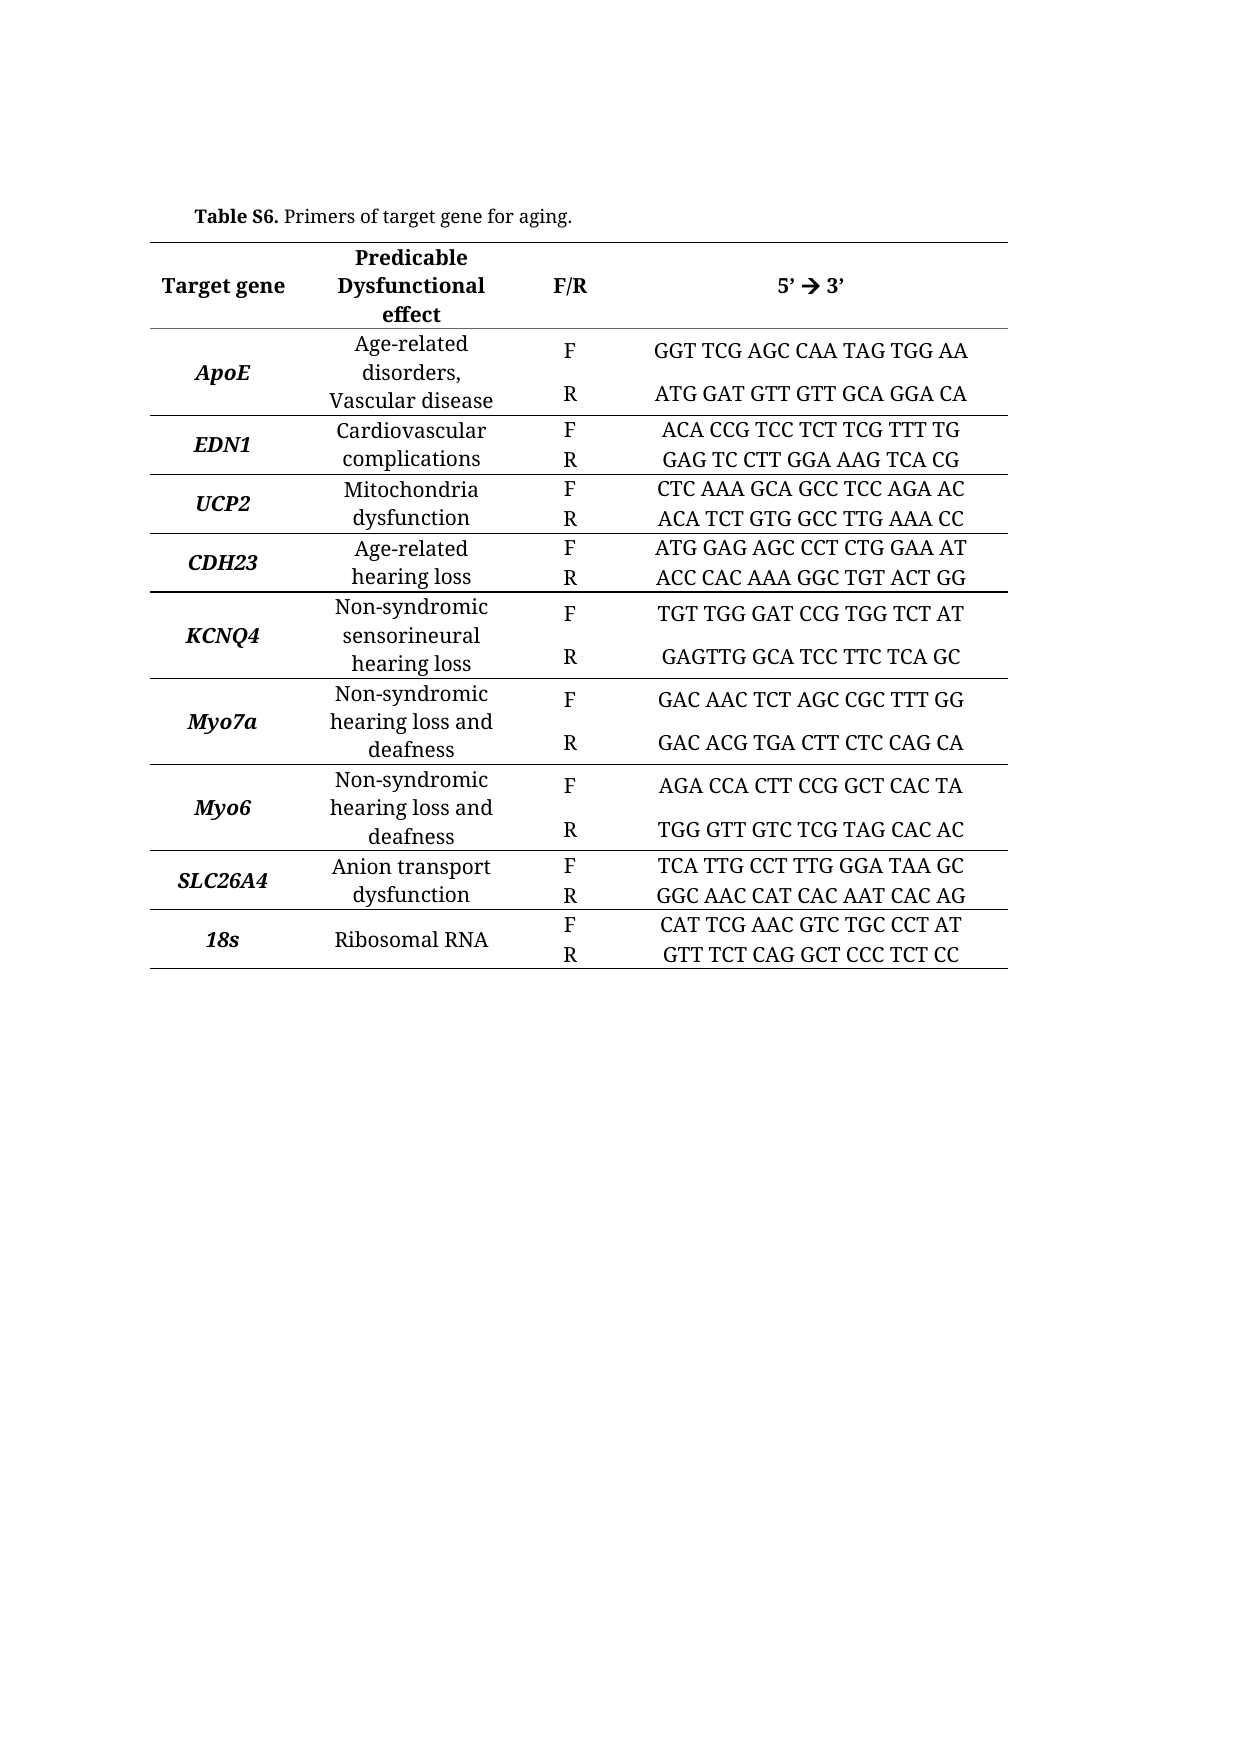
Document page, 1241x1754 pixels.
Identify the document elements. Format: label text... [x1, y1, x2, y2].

table_cell GAC AAC TCT AGC CGC TTT GG [614, 679, 1007, 720]
table_cell R [526, 562, 614, 591]
table_cell EDN1 [150, 416, 297, 473]
table_cell ACA CCG TCC TCT TCG TTT TG [614, 416, 1007, 444]
table_cell Mitochondria dysfunction [297, 475, 526, 532]
table_cell F [526, 851, 614, 880]
table_cell Age-related disorders, Vascular disease [297, 329, 526, 414]
table_cell TCA TTG CCT TTG GGA TAA GC [614, 851, 1007, 880]
table_cell ATG GAT GTT GTT GCA GGA CA [614, 371, 1007, 414]
table_cell F [526, 679, 614, 720]
table_cell CDH23 [150, 534, 297, 591]
table_cell SLC26A4 [150, 851, 297, 909]
table_cell R [526, 939, 614, 968]
table_cell R [526, 371, 614, 414]
table_cell F [526, 910, 614, 939]
table_cell F [526, 534, 614, 562]
table_cell Ribosomal RNA [297, 910, 526, 968]
table_cell F [526, 329, 614, 371]
table_cell R [526, 880, 614, 909]
table_cell R [526, 807, 614, 850]
table_cell R [526, 503, 614, 532]
table_cell KCNQ4 [150, 593, 297, 678]
table_cell Cardiovascular complications [297, 416, 526, 473]
table_cell UCP2 [150, 475, 297, 532]
table_cell Myo7a [150, 679, 297, 764]
table_cell GAC ACG TGA CTT CTC CAG CA [614, 720, 1007, 764]
table_cell F [526, 416, 614, 444]
table_header F/R [526, 243, 614, 328]
table_cell F [526, 765, 614, 807]
table_header Predicable Dysfunctional effect [297, 243, 526, 328]
table_cell CTC AAA GCA GCC TCC AGA AC [614, 475, 1007, 503]
table_cell TGG GTT GTC TCG TAG CAC AC [614, 807, 1007, 850]
table_cell TGT TGG GAT CCG TGG TCT AT [614, 593, 1007, 634]
table_cell R [526, 720, 614, 764]
table_cell Non-syndromic hearing loss and deafness [297, 679, 526, 764]
table_cell R [526, 634, 614, 678]
text Table S6. Primers of target gene for aging. [194, 202, 1046, 229]
table_cell Age-related hearing loss [297, 534, 526, 591]
table_cell Myo6 [150, 765, 297, 850]
table_cell 18s [150, 910, 297, 968]
table_cell F [526, 475, 614, 503]
table_cell ACC CAC AAA GGC TGT ACT GG [614, 562, 1007, 591]
table_cell ACA TCT GTG GCC TTG AAA CC [614, 503, 1007, 532]
table_cell GGT TCG AGC CAA TAG TGG AA [614, 329, 1007, 371]
table_cell GGC AAC CAT CAC AAT CAC AG [614, 880, 1007, 909]
table_cell GAG TC CTT GGA AAG TCA CG [614, 444, 1007, 473]
table_cell Non-syndromic hearing loss and deafness [297, 765, 526, 850]
table_cell AGA CCA CTT CCG GCT CAC TA [614, 765, 1007, 807]
table_cell CAT TCG AAC GTC TGC CCT AT [614, 910, 1007, 939]
table_cell GTT TCT CAG GCT CCC TCT CC [614, 939, 1007, 968]
table_cell GAGTTG GCA TCC TTC TCA GC [614, 634, 1007, 678]
table_cell Non-syndromic sensorineural hearing loss [297, 593, 526, 678]
table_cell ApoE [150, 329, 297, 414]
table_header Target gene [150, 243, 297, 328]
table_cell Anion transport dysfunction [297, 851, 526, 909]
table_cell F [526, 593, 614, 634]
table_header 5’ 3’ [614, 243, 1007, 328]
table_cell R [526, 444, 614, 473]
table_cell ATG GAG AGC CCT CTG GAA AT [614, 534, 1007, 562]
